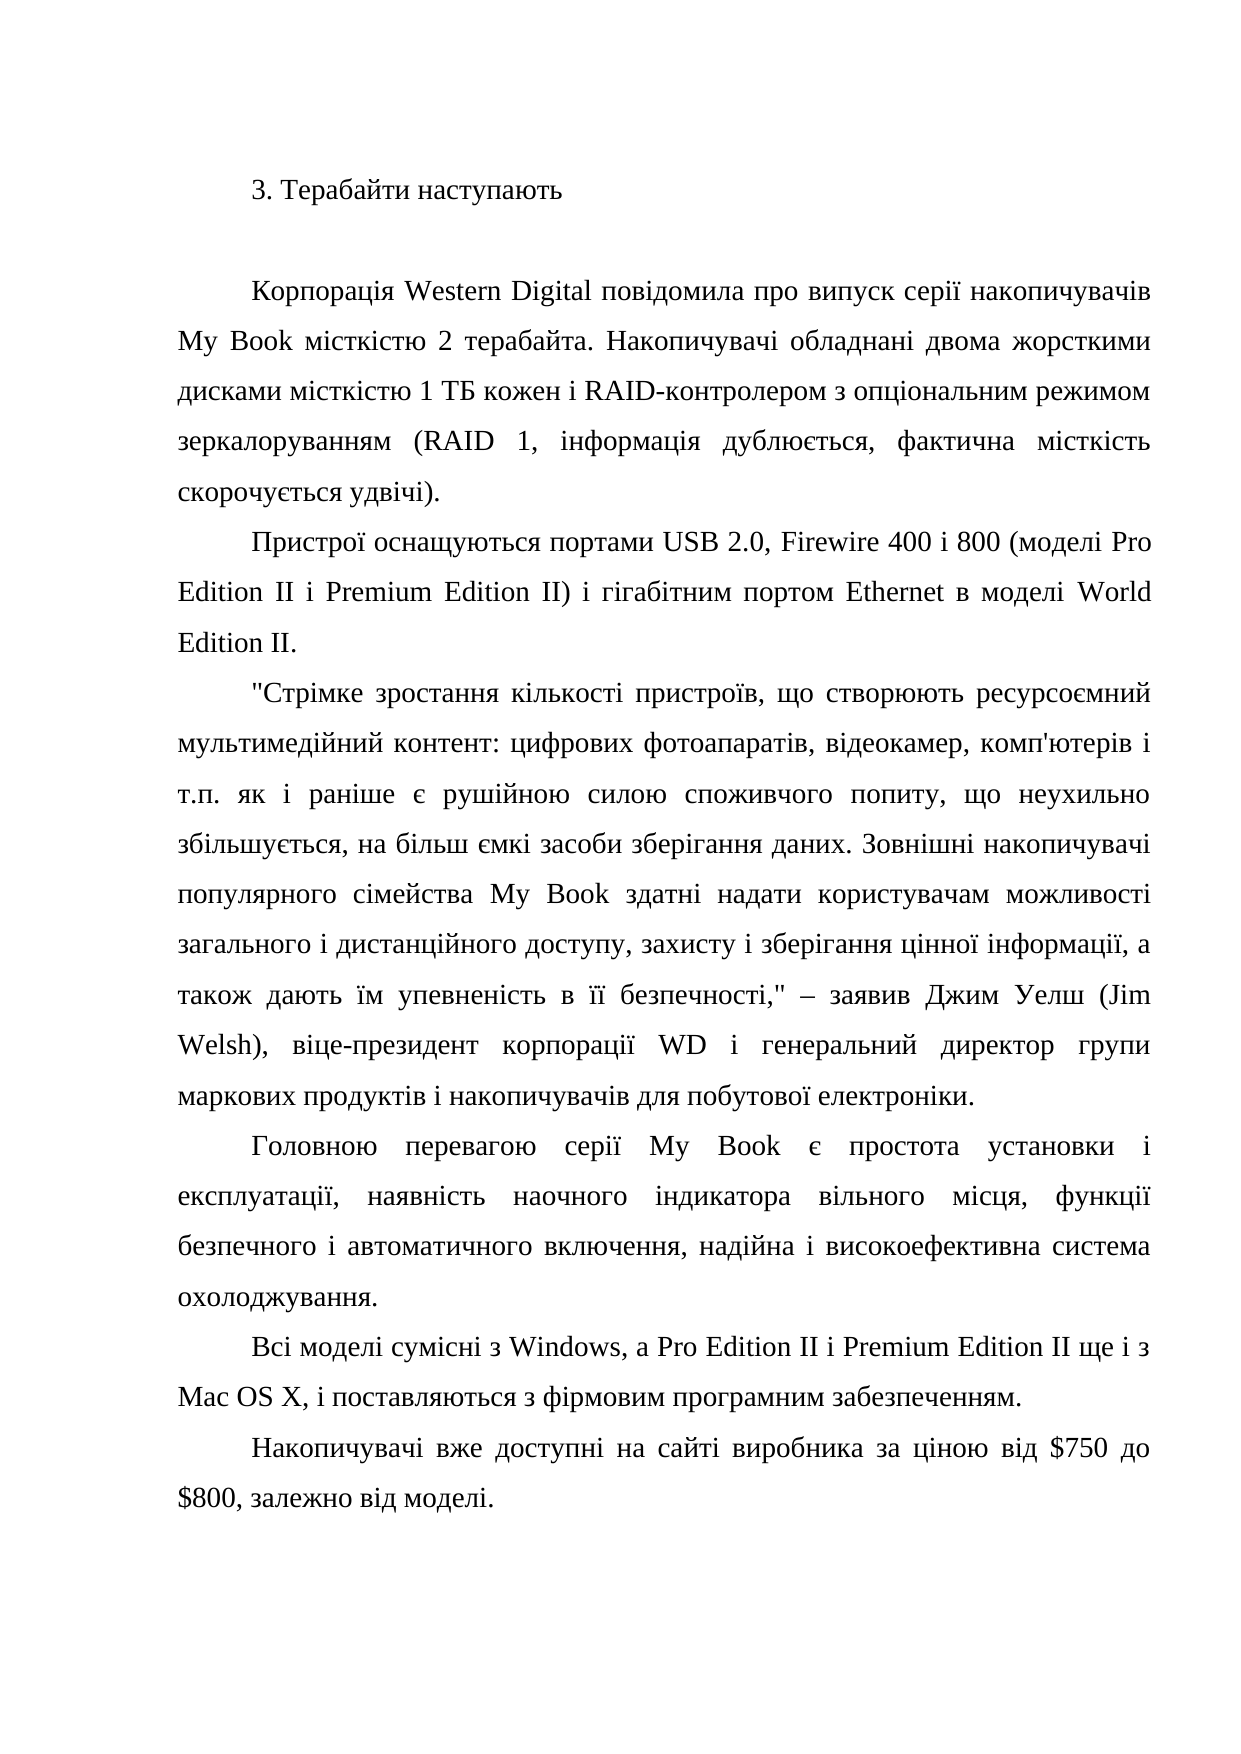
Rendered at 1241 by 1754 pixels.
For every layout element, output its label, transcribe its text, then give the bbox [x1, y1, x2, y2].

text 3. Терабайти наступають [177, 172, 1152, 206]
text Накопичувачі вже доступні на сайті виробника за ціною від $750 до $800, залежно від моделі. [177, 1430, 1152, 1514]
text "Стрімке зростання кількості пристроїв, що створюють ресурсоємний мультимедійний контент: цифрових фотоапаратів, відеокамер, комп'ютерів і т.п. як і раніше є рушійною силою споживчого попиту, що неухильно збільшується, на більш ємкі засоби зберігання даних. Зовнішні накопичувачі популярного сімейства My Book здатні надати користувачам можливості загального і дистанційного доступу, захисту і зберігання цінної інформації, а також дають їм упевненість в її безпечності," – заявив Джим Уелш (Jim Welsh), віце-президент корпорації WD і генеральний директор групи маркових продуктів і накопичувачів для побутової електроніки. [177, 675, 1152, 1111]
text Корпорація Western Digital повідомила про випуск серії накопичувачів My Book місткістю 2 терабайта. Накопичувачі обладнані двома жорсткими дисками місткістю 1 ТБ кожен і RAID-контролером з опціональним режимом зеркалоруванням (RAID 1, інформація дублюється, фактична місткість скорочується удвічі). [177, 273, 1152, 507]
text Всі моделі сумісні з Windows, а Pro Edition II і Premium Edition II ще і з Mac OS X, і поставляються з фірмовим програмним забезпеченням. [177, 1329, 1152, 1413]
text Головною перевагою серії My Book є простота установки і експлуатації, наявність наочного індикатора вільного місця, функції безпечного і автоматичного включення, надійна і високоефективна система охолоджування. [177, 1128, 1152, 1312]
text Пристрої оснащуються портами USB 2.0, Firewire 400 і 800 (моделі Pro Edition II і Premium Edition II) і гігабітним портом Ethernet в моделі World Edition II. [177, 524, 1152, 658]
